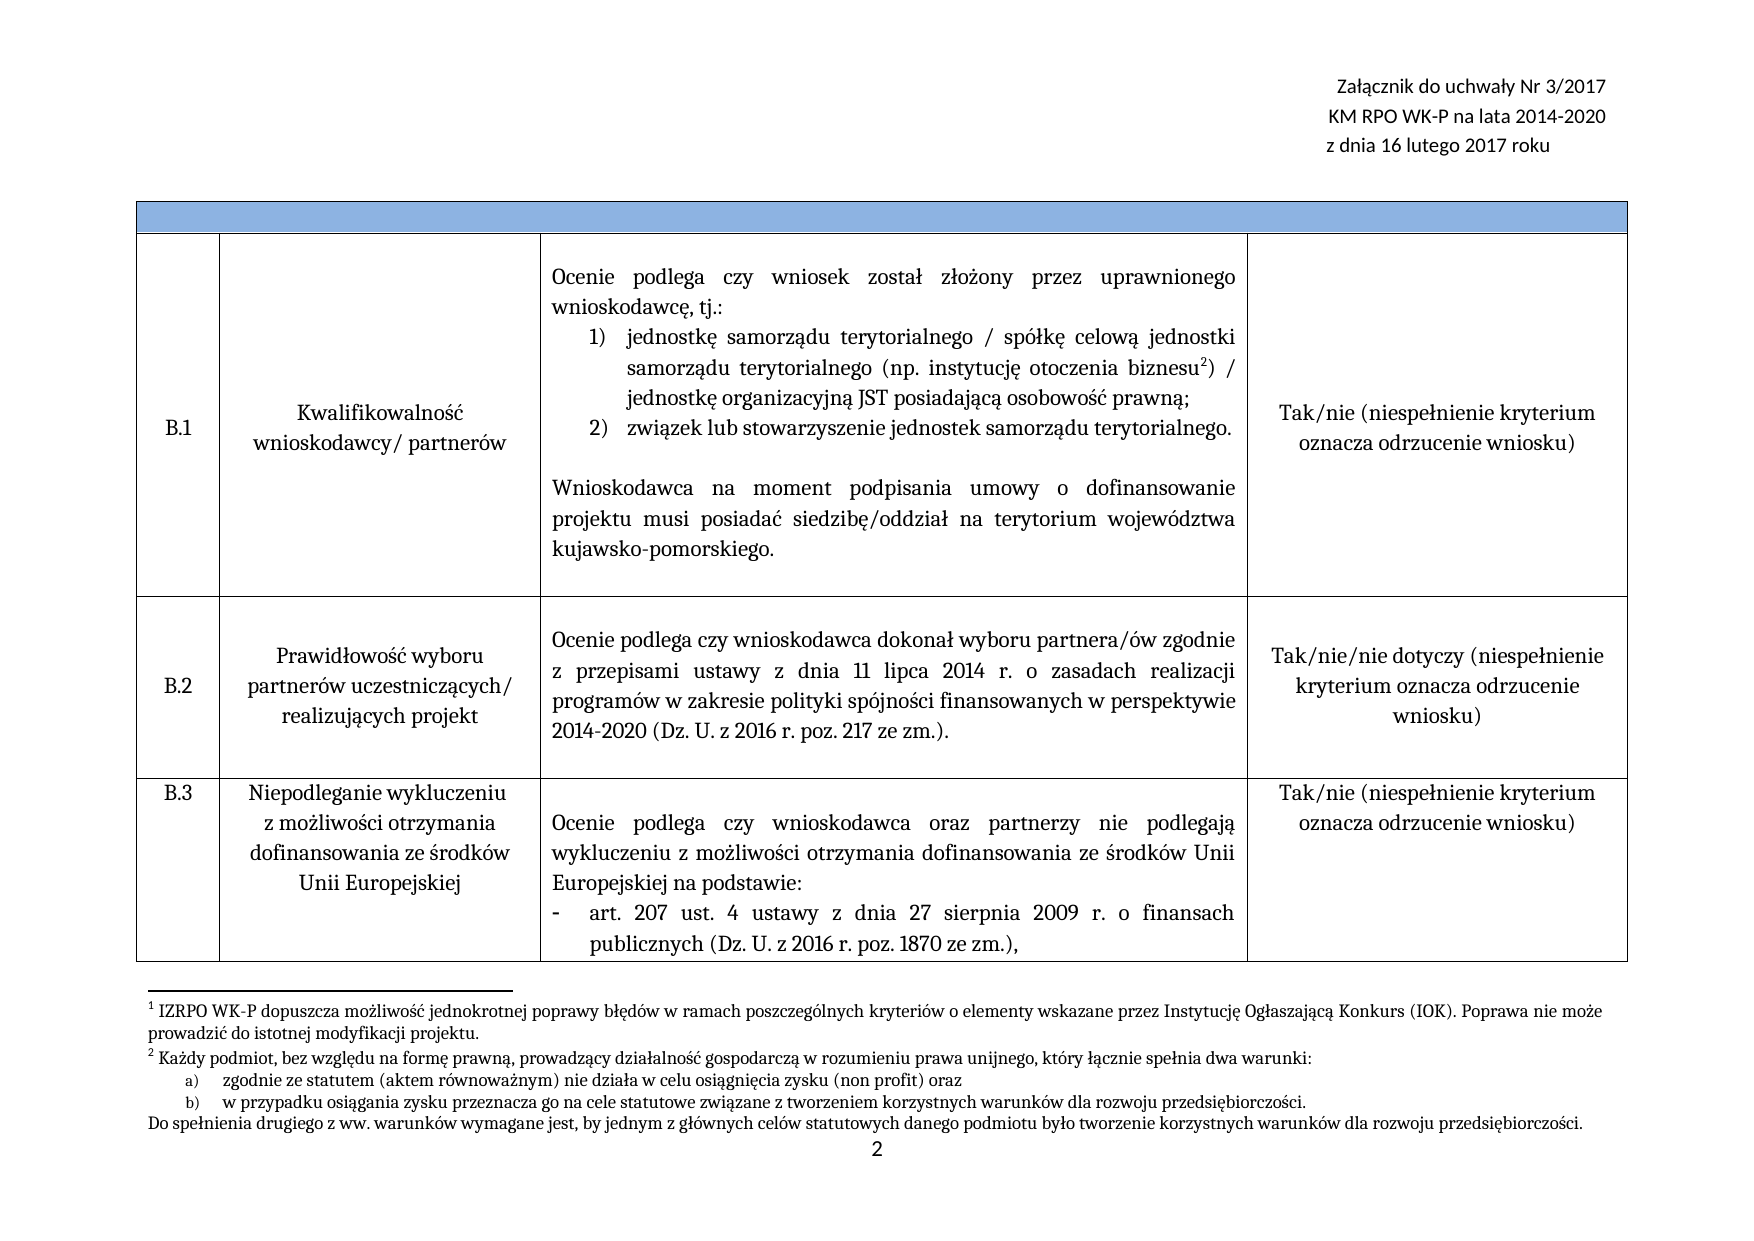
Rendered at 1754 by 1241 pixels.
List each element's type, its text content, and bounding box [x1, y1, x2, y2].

table_cell Ocenie podlega czy wniosek został złożony przez uprawnionego wnioskodawcę, tj.: jednostkę samorządu terytorialnego / spółkę celową jednostki samorządu terytorialnego (np. instytucję otoczenia biznesu) / jednostkę organizacyjną JST posiadającą osobowość prawną; związek lub stowarzyszenie jednostek samorządu terytorialnego. Wnioskodawca na moment podpisania umowy o dofinansowanie projektu musi posiadać siedzibę/oddział na terytorium województwa kujawsko-pomorskiego. [541, 234, 1247, 596]
table_cell Ocenie podlega czy wnioskodawca dokonał wyboru partnera/ów zgodnie z przepisami ustawy z dnia 11 lipca 2014 r. o zasadach realizacji programów w zakresie polityki spójności finansowanych w perspektywie 2014-2020 (Dz. U. z 2016 r. poz. 217 ze zm.). [541, 597, 1247, 778]
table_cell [137, 202, 1627, 232]
table_cell B.1 [137, 234, 219, 596]
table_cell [541, 779, 1247, 961]
table_cell Kwalifikowalność wnioskodawcy/ partnerów [220, 234, 540, 596]
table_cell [1248, 234, 1627, 596]
table_cell B.2 [137, 597, 219, 778]
table_cell Prawidłowość wyboru partnerów uczestniczących/ realizujących projekt [220, 597, 540, 778]
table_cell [220, 779, 540, 961]
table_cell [1248, 779, 1627, 961]
table_cell B.3 [137, 779, 219, 961]
table_cell Tak/nie/nie dotyczy (niespełnienie kryterium oznacza odrzucenie wniosku) [1248, 597, 1627, 778]
